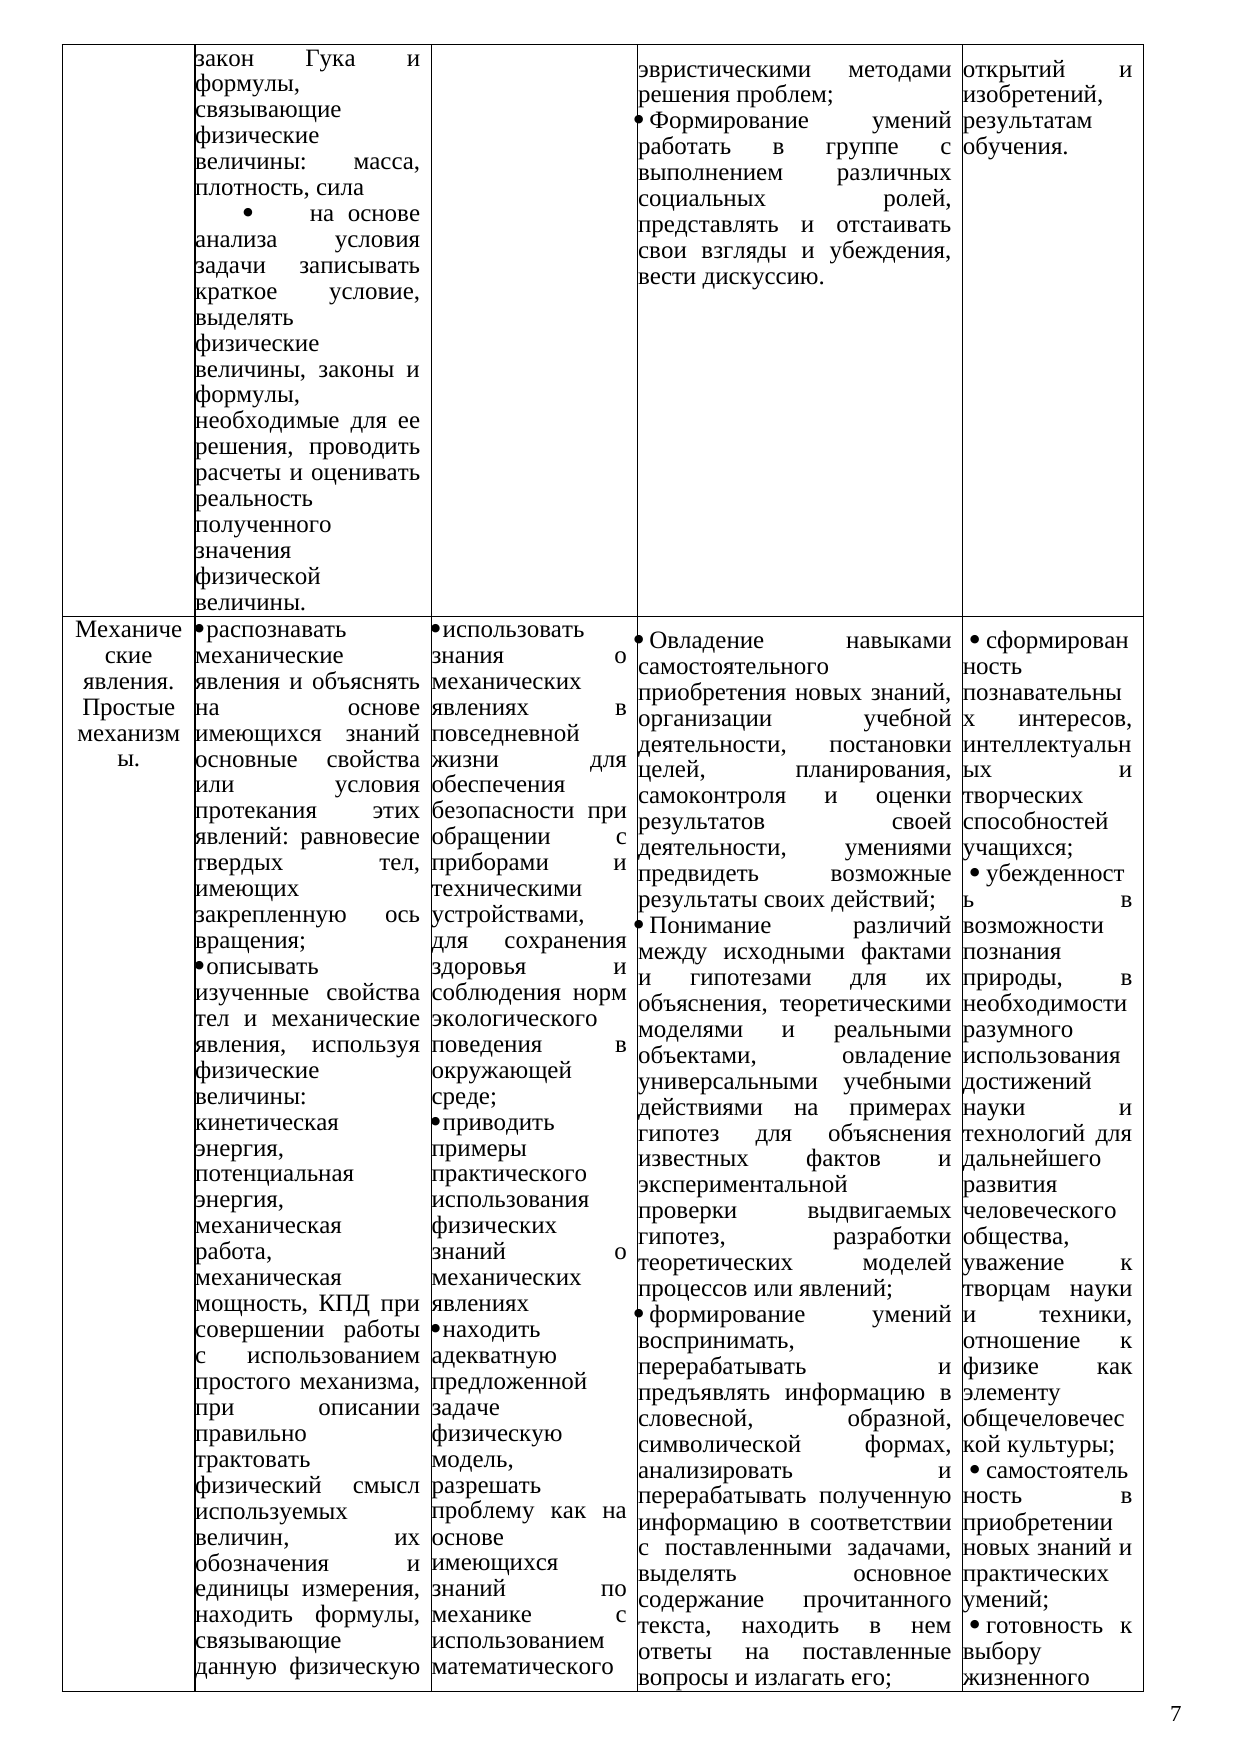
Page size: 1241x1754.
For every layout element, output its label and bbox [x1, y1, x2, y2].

table_cell [63, 45, 194, 616]
table_cell [196, 45, 431, 616]
table_cell [638, 617, 962, 1691]
table_cell [63, 617, 194, 1691]
table_cell [432, 617, 637, 1691]
table_cell [963, 45, 1143, 616]
table_cell [196, 617, 431, 1691]
table_cell [432, 45, 637, 616]
table_cell [638, 45, 962, 616]
table_cell [963, 617, 1143, 1691]
